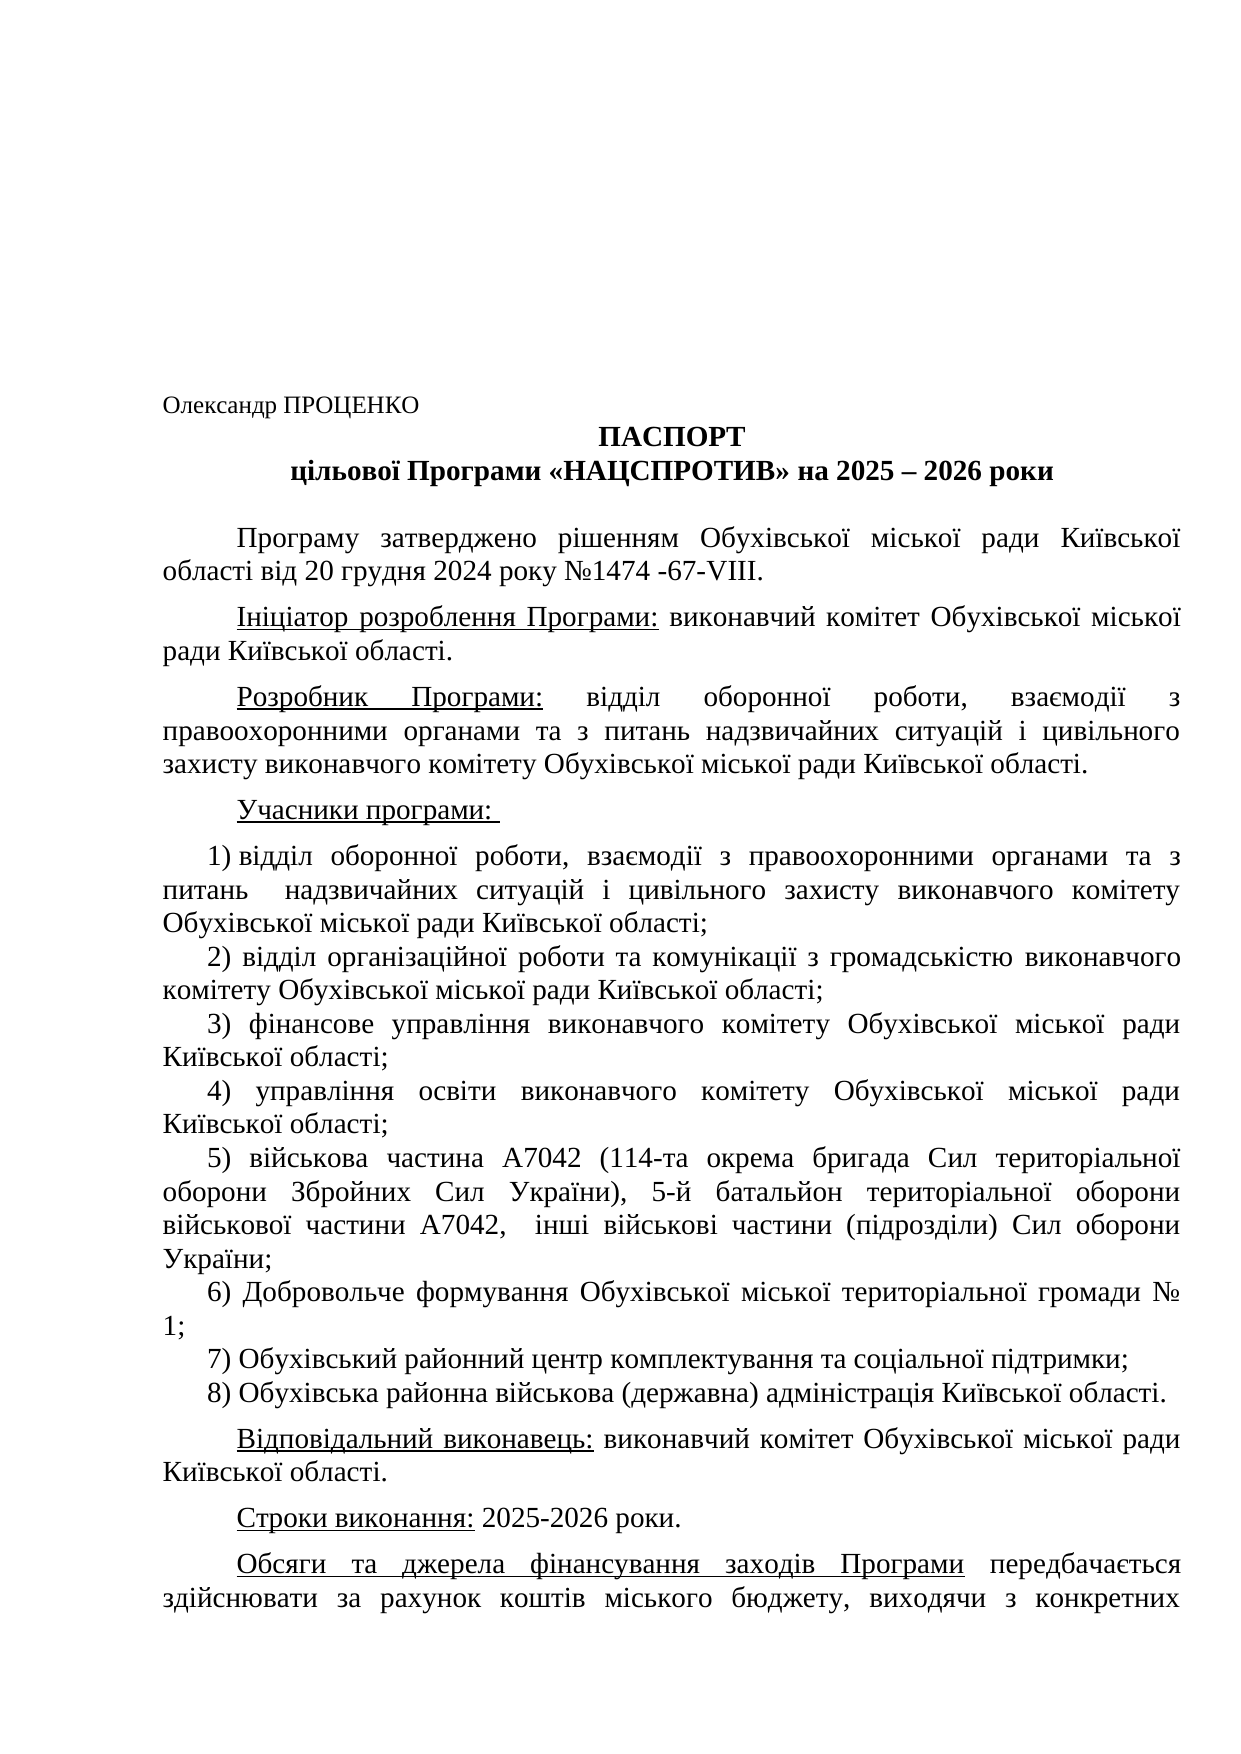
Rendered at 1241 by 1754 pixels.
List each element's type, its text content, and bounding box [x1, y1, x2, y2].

text Учасники програми: [162, 792, 1181, 826]
text Ініціатор розроблення Програми: виконавчий комітет Обухівської міської ради Київської області. [162, 599, 1181, 667]
text 8) Обухівська районна військова (державна) адміністрація Київської області. [162, 1375, 1181, 1408]
text 3) фінансове управління виконавчого комітету Обухівської міської ради Київської області; [162, 1006, 1181, 1073]
text Відповідальний виконавець: виконавчий комітет Обухівської міської ради Київської області. [162, 1421, 1181, 1488]
text 1) відділ оборонної роботи, взаємодії з правоохоронними органами та з питань надзвичайних ситуацій і цивільного захисту виконавчого комітету Обухівської міської ради Київської області; [162, 838, 1181, 939]
text Розробник Програми: відділ оборонної роботи, взаємодії з правоохоронними органами та з питань надзвичайних ситуацій і цивільного захисту виконавчого комітету Обухівської міської ради Київської області. [162, 679, 1181, 780]
text 7) Обухівський районний центр комплектування та соціальної підтримки; [162, 1341, 1181, 1375]
text цільової Програми «НАЦСПРОТИВ» на 2025 – 2026 роки [162, 453, 1181, 486]
text 6) Добровольче формування Обухівської міської територіальної громади № 1; [162, 1274, 1181, 1341]
text Строки виконання: 2025-2026 роки. [162, 1501, 1181, 1534]
text 5) військова частина А7042 (114-та окрема бригада Сил територіальної оборони Збройних Сил України), 5-й батальйон територіальної оборони військової частини А7042, інші військові частини (підрозділи) Сил оборони України; [162, 1140, 1181, 1274]
text Олександр ПРОЦЕНКО [162, 391, 1182, 419]
text 2) відділ організаційної роботи та комунікації з громадськістю виконавчого комітету Обухівської міської ради Київської області; [162, 939, 1181, 1006]
text ПАСПОРТ [162, 419, 1181, 453]
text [162, 1547, 1181, 1614]
text Програму затверджено рішенням Обухівської міської ради Київської області від 20 грудня 2024 року №1474 -67-VІІІ. [162, 520, 1181, 587]
text 4) управління освіти виконавчого комітету Обухівської міської ради Київської області; [162, 1073, 1181, 1140]
